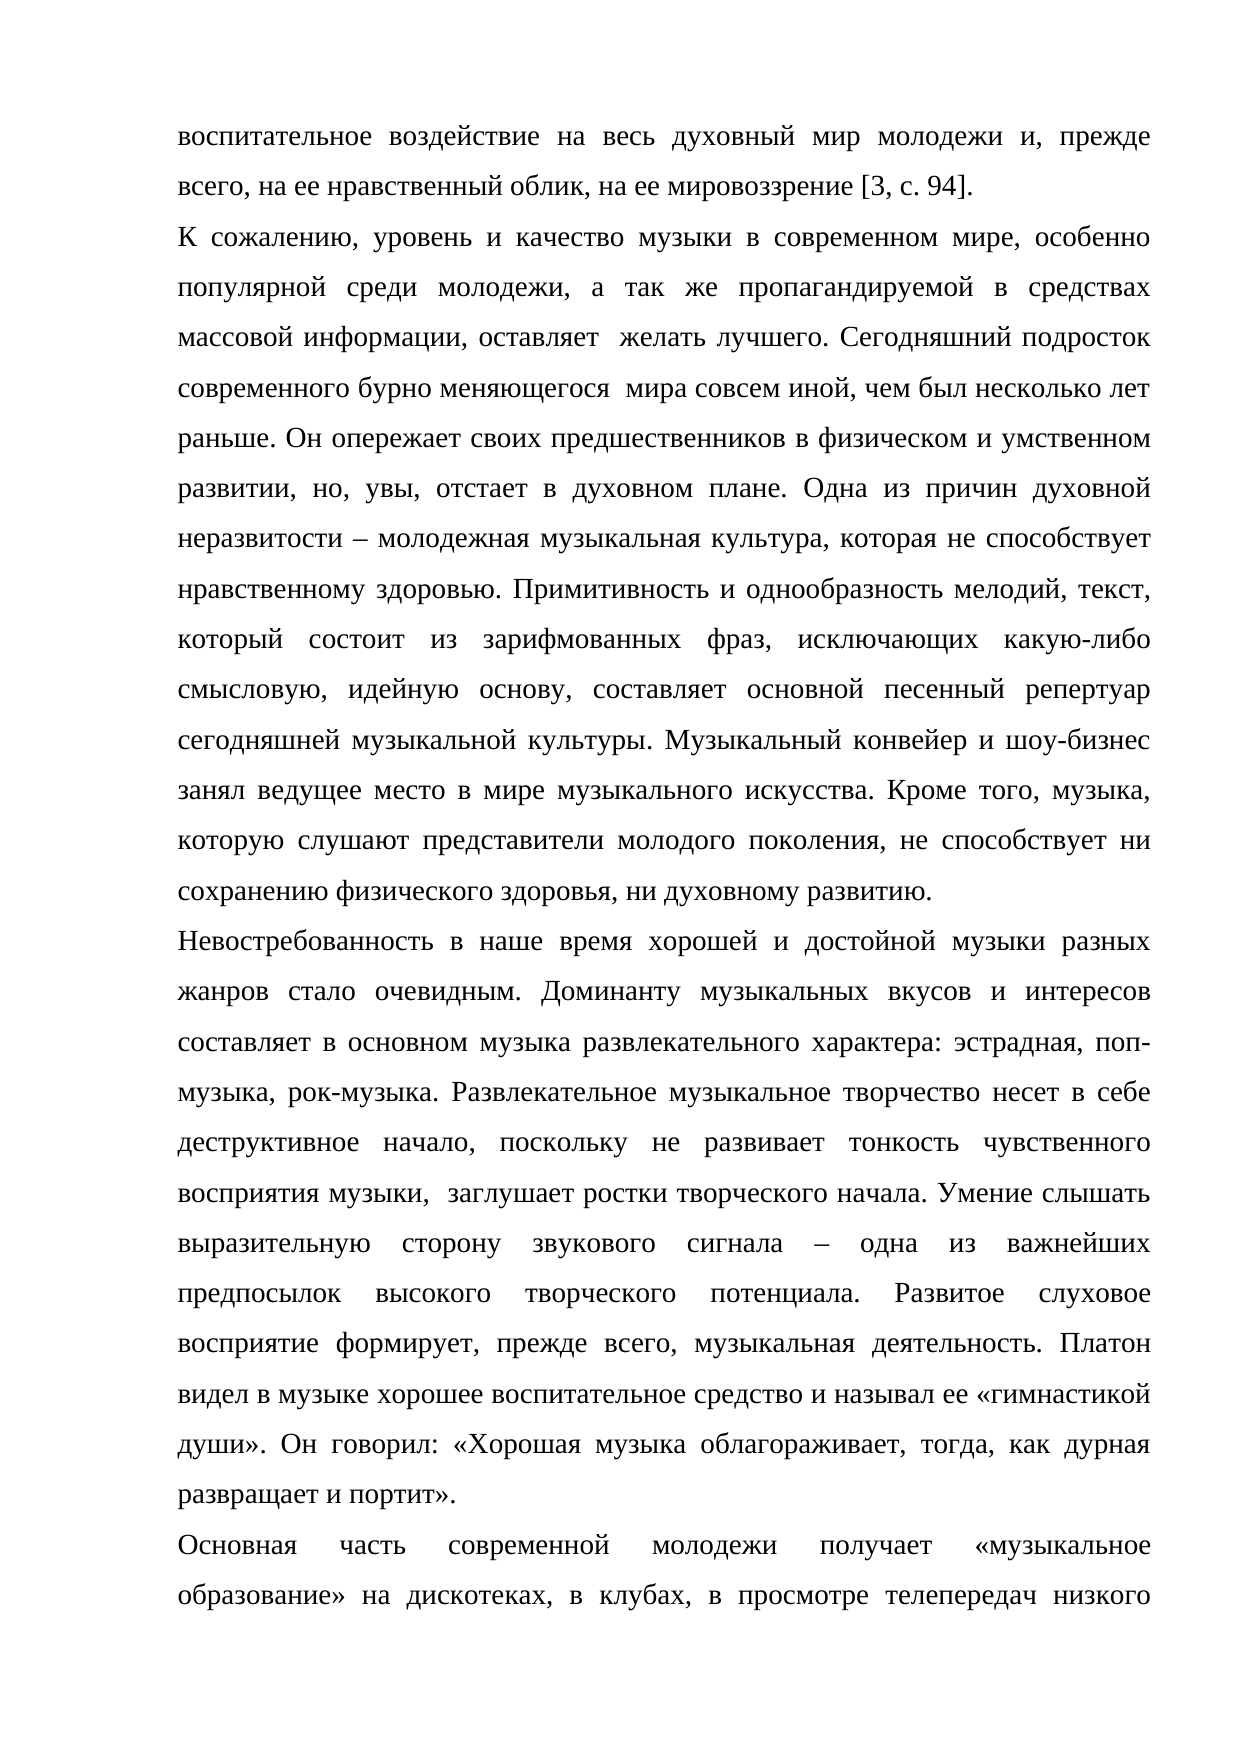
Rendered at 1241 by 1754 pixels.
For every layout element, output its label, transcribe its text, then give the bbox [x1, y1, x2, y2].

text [177, 1527, 1152, 1611]
text К сожалению, уровень и качество музыки в современном мире, особенно популярной среди молодежи, а так же пропагандируемой в средствах массовой информации, оставляет желать лучшего. Сегодняшний подросток современного бурно меняющегося мира совсем иной, чем был несколько лет раньше. Он опережает своих предшественников в физическом и умственном развитии, но, увы, отстает в духовном плане. Одна из причин духовной неразвитости – молодежная музыкальная культура, которая не способствует нравственному здоровью. Примитивность и однообразность мелодий, текст, который состоит из зарифмованных фраз, исключающих какую-либо смысловую, идейную основу, составляет основной песенный репертуар сегодняшней музыкальной культуры. Музыкальный конвейер и шоу-бизнес занял ведущее место в мире музыкального искусства. Кроме того, музыка, которую слушают представители молодого поколения, не способствует ни сохранению физического здоровья, ни духовному развитию. [177, 219, 1152, 906]
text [177, 118, 1152, 202]
text Невостребованность в наше время хорошей и достойной музыки разных жанров стало очевидным. Доминанту музыкальных вкусов и интересов составляет в основном музыка развлекательного характера: эстрадная, поп-музыка, рок-музыка. Развлекательное музыкальное творчество несет в себе деструктивное начало, поскольку не развивает тонкость чувственного восприятия музыки, заглушает ростки творческого начала. Умение слышать выразительную сторону звукового сигнала – одна из важнейших предпосылок высокого творческого потенциала. Развитое слуховое восприятие формирует, прежде всего, музыкальная деятельность. Платон видел в музыке хорошее воспитательное средство и называл ее «гимнастикой души». Он говорил: «Хорошая музыка облагораживает, тогда, как дурная развращает и портит». [177, 923, 1152, 1510]
